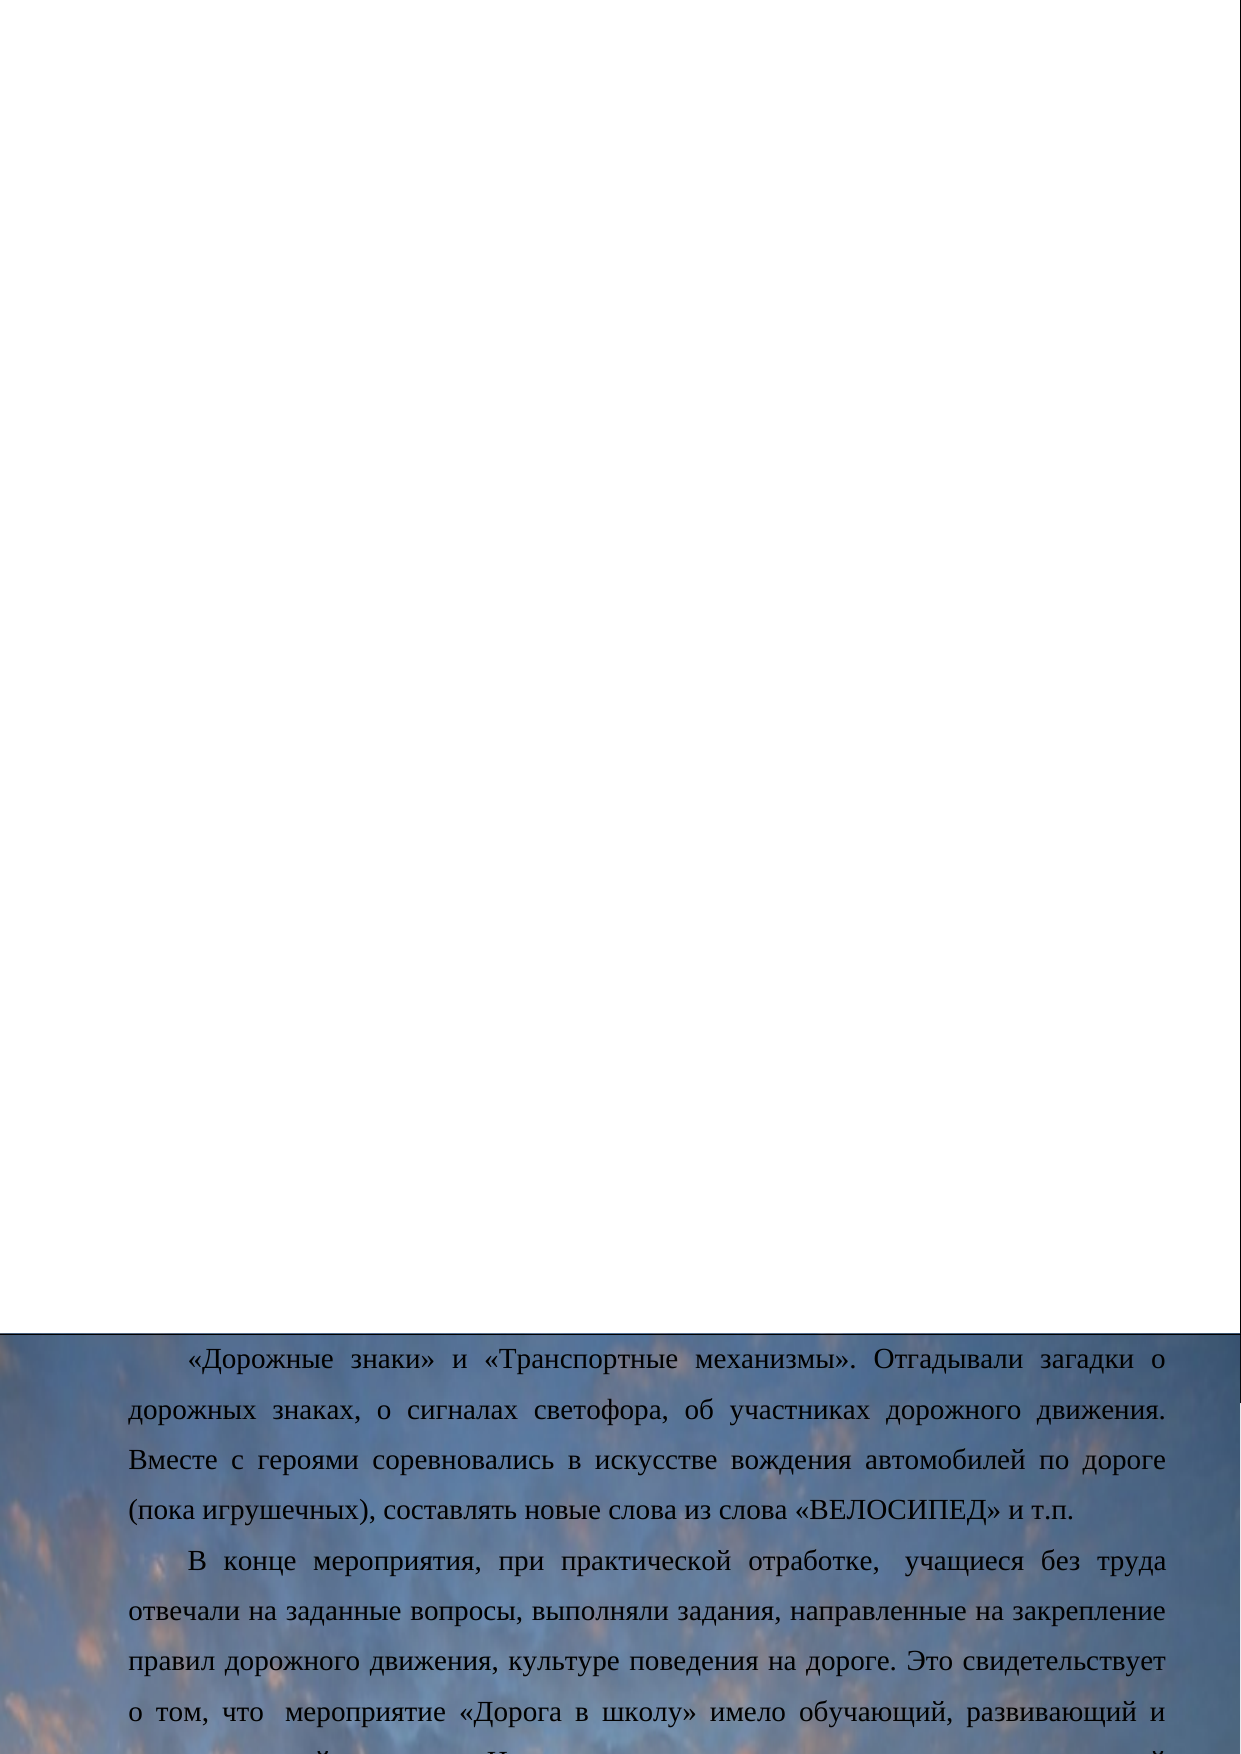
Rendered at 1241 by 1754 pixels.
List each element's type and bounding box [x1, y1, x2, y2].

picture [0, 1335, 1241, 1754]
